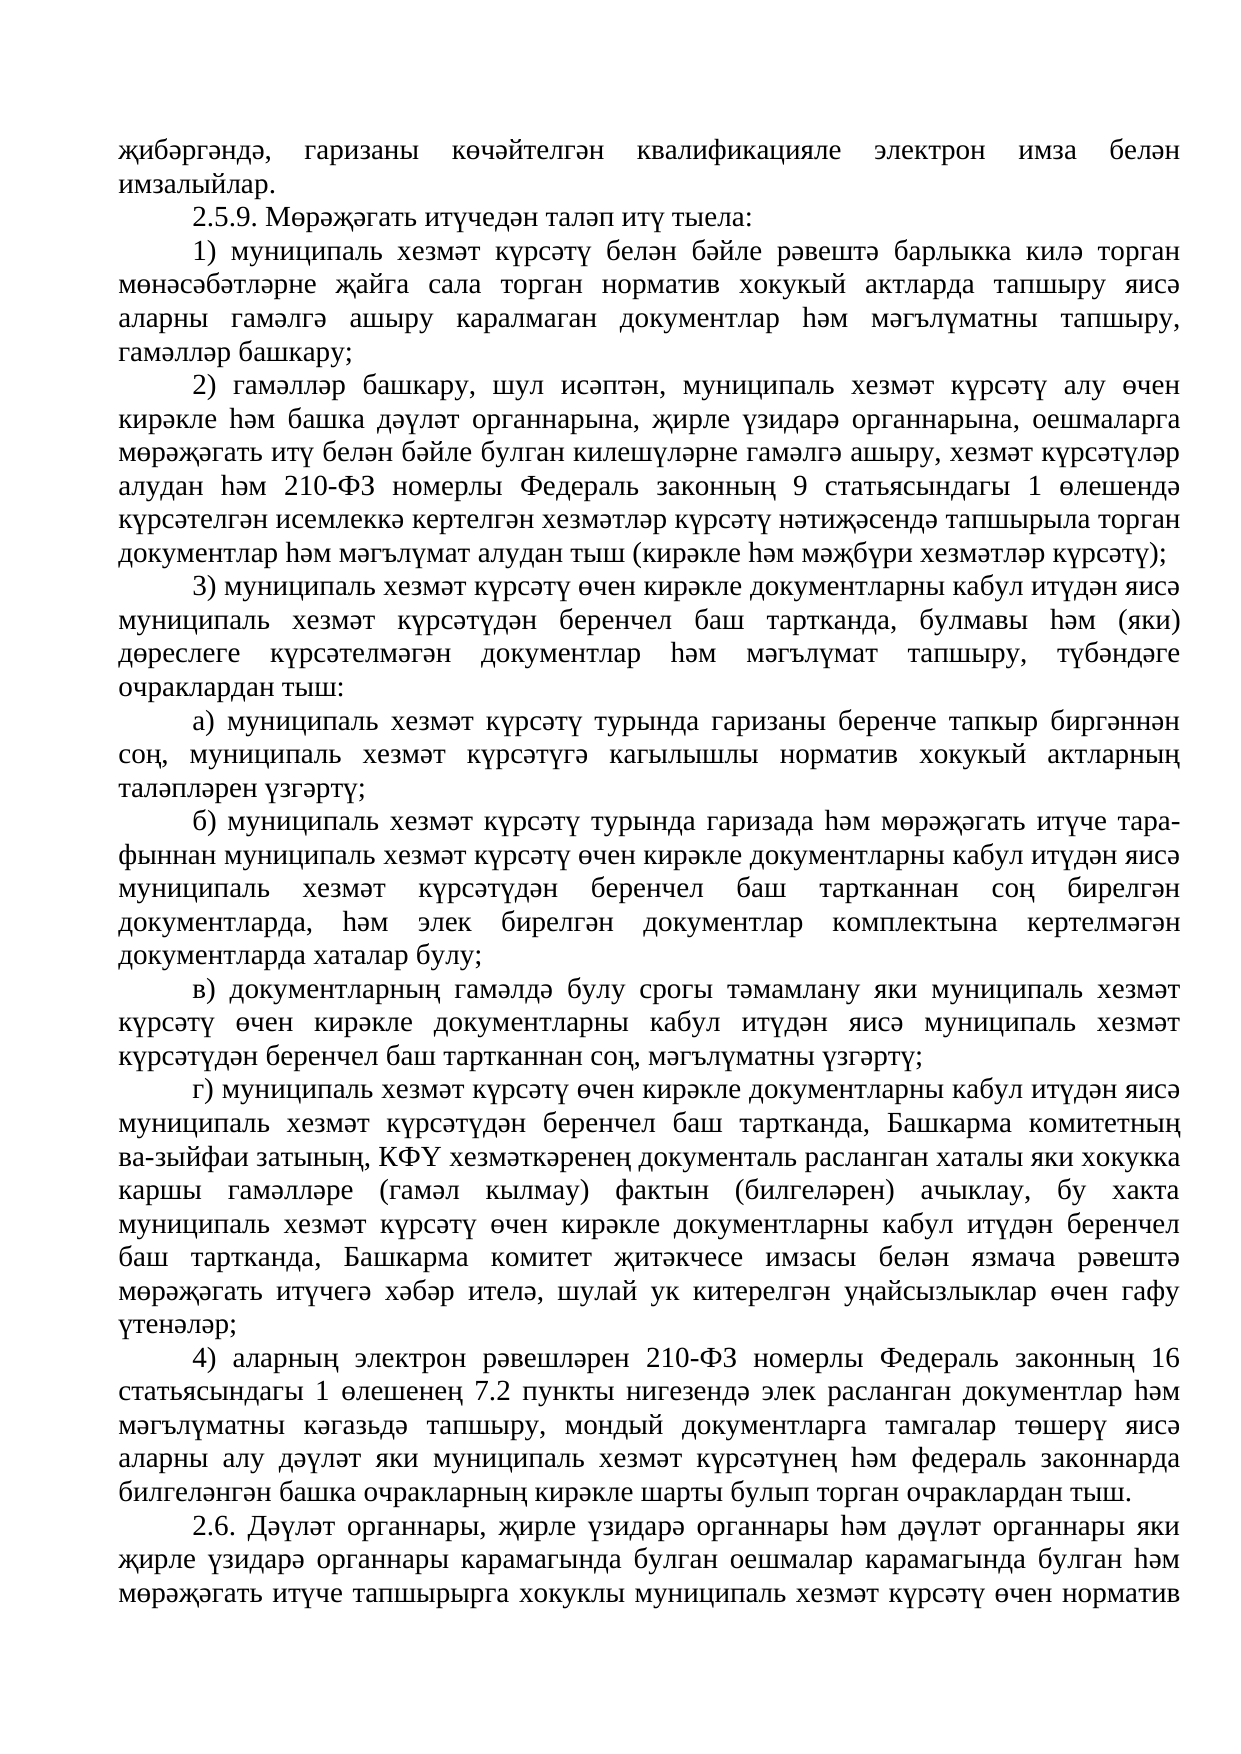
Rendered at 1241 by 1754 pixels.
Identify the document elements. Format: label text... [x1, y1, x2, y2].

text б) муниципаль хезмәт күрсәтү турында гаризада һәм мөрәҗәгать итүче тара-фыннан муниципаль хезмәт күрсәтү өчен кирәкле документларны кабул итүдән яисә муниципаль хезмәт күрсәтүдән беренчел баш тартканнан соң бирелгән документларда, һәм элек бирелгән документлар комплектына кертелмәгән документларда хаталар булу; [118, 803, 1181, 971]
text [118, 132, 1181, 199]
text г) муниципаль хезмәт күрсәтү өчен кирәкле документларны кабул итүдән яисә муниципаль хезмәт күрсәтүдән беренчел баш тартканда, Башкарма комитетның ва-зыйфаи затының, КФҮ хезмәткәренең документаль расланган хаталы яки хокукка каршы гамәлләре (гамәл кылмау) фактын (билгеләрен) ачыклау, бу хакта муниципаль хезмәт күрсәтү өчен кирәкле документларны кабул итүдән беренчел баш тартканда, Башкарма комитет җитәкчесе имзасы белән язмача рәвештә мөрәҗәгать итүчегә хәбәр ителә, шулай ук китерелгән уңайсызлыклар өчен гафу үтенәләр; [118, 1072, 1181, 1340]
text а) муниципаль хезмәт күрсәтү турында гаризаны беренче тапкыр биргәннән соң, муниципаль хезмәт күрсәтүгә кагылышлы норматив хокукый актларның таләпләрен үзгәртү; [118, 703, 1181, 803]
text 3) муниципаль хезмәт күрсәтү өчен кирәкле документларны кабул итүдән яисә муниципаль хезмәт күрсәтүдән беренчел баш тартканда, булмавы һәм (яки) дөреслеге күрсәтелмәгән документлар һәм мәгълүмат тапшыру, түбәндәге очраклардан тыш: [118, 568, 1181, 703]
text 2.5.9. Мөрәҗәгать итүчедән таләп итү тыела: [118, 199, 1181, 233]
text в) документларның гамәлдә булу срогы тәмамлану яки муниципаль хезмәт күрсәтү өчен кирәкле документларны кабул итүдән яисә муниципаль хезмәт күрсәтүдән беренчел баш тартканнан соң, мәгълүматны үзгәртү; [118, 971, 1181, 1072]
text 2) гамәлләр башкару, шул исәптән, муниципаль хезмәт күрсәтү алу өчен кирәкле һәм башка дәүләт органнарына, җирле үзидарә органнарына, оешмаларга мөрәҗәгать итү белән бәйле булган килешүләрне гамәлгә ашыру, хезмәт күрсәтүләр алудан һәм 210-ФЗ номерлы Федераль законның 9 статьясындагы 1 өлешендә күрсәтелгән исемлеккә кертелгән хезмәтләр күрсәтү нәтиҗәсендә тапшырыла торган документлар һәм мәгълүмат алудан тыш (кирәкле һәм мәҗбүри хезмәтләр күрсәтү); [118, 367, 1181, 568]
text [118, 1508, 1181, 1608]
text 1) муниципаль хезмәт күрсәтү белән бәйле рәвештә барлыкка килә торган мөнәсәбәтләрне җайга сала торган норматив хокукый актларда тапшыру яисә аларны гамәлгә ашыру каралмаган документлар һәм мәгълүматны тапшыру, гамәлләр башкару; [118, 233, 1181, 367]
text 4) аларның электрон рәвешләрен 210-ФЗ номерлы Федераль законның 16 статьясындагы 1 өлешенең 7.2 пункты нигезендә элек расланган документлар һәм мәгълүматны кәгазьдә тапшыру, мондый документларга тамгалар төшерү яисә аларны алу дәүләт яки муниципаль хезмәт күрсәтүнең һәм федераль законнарда билгеләнгән башка очракларның кирәкле шарты булып торган очраклардан тыш. [118, 1340, 1181, 1508]
